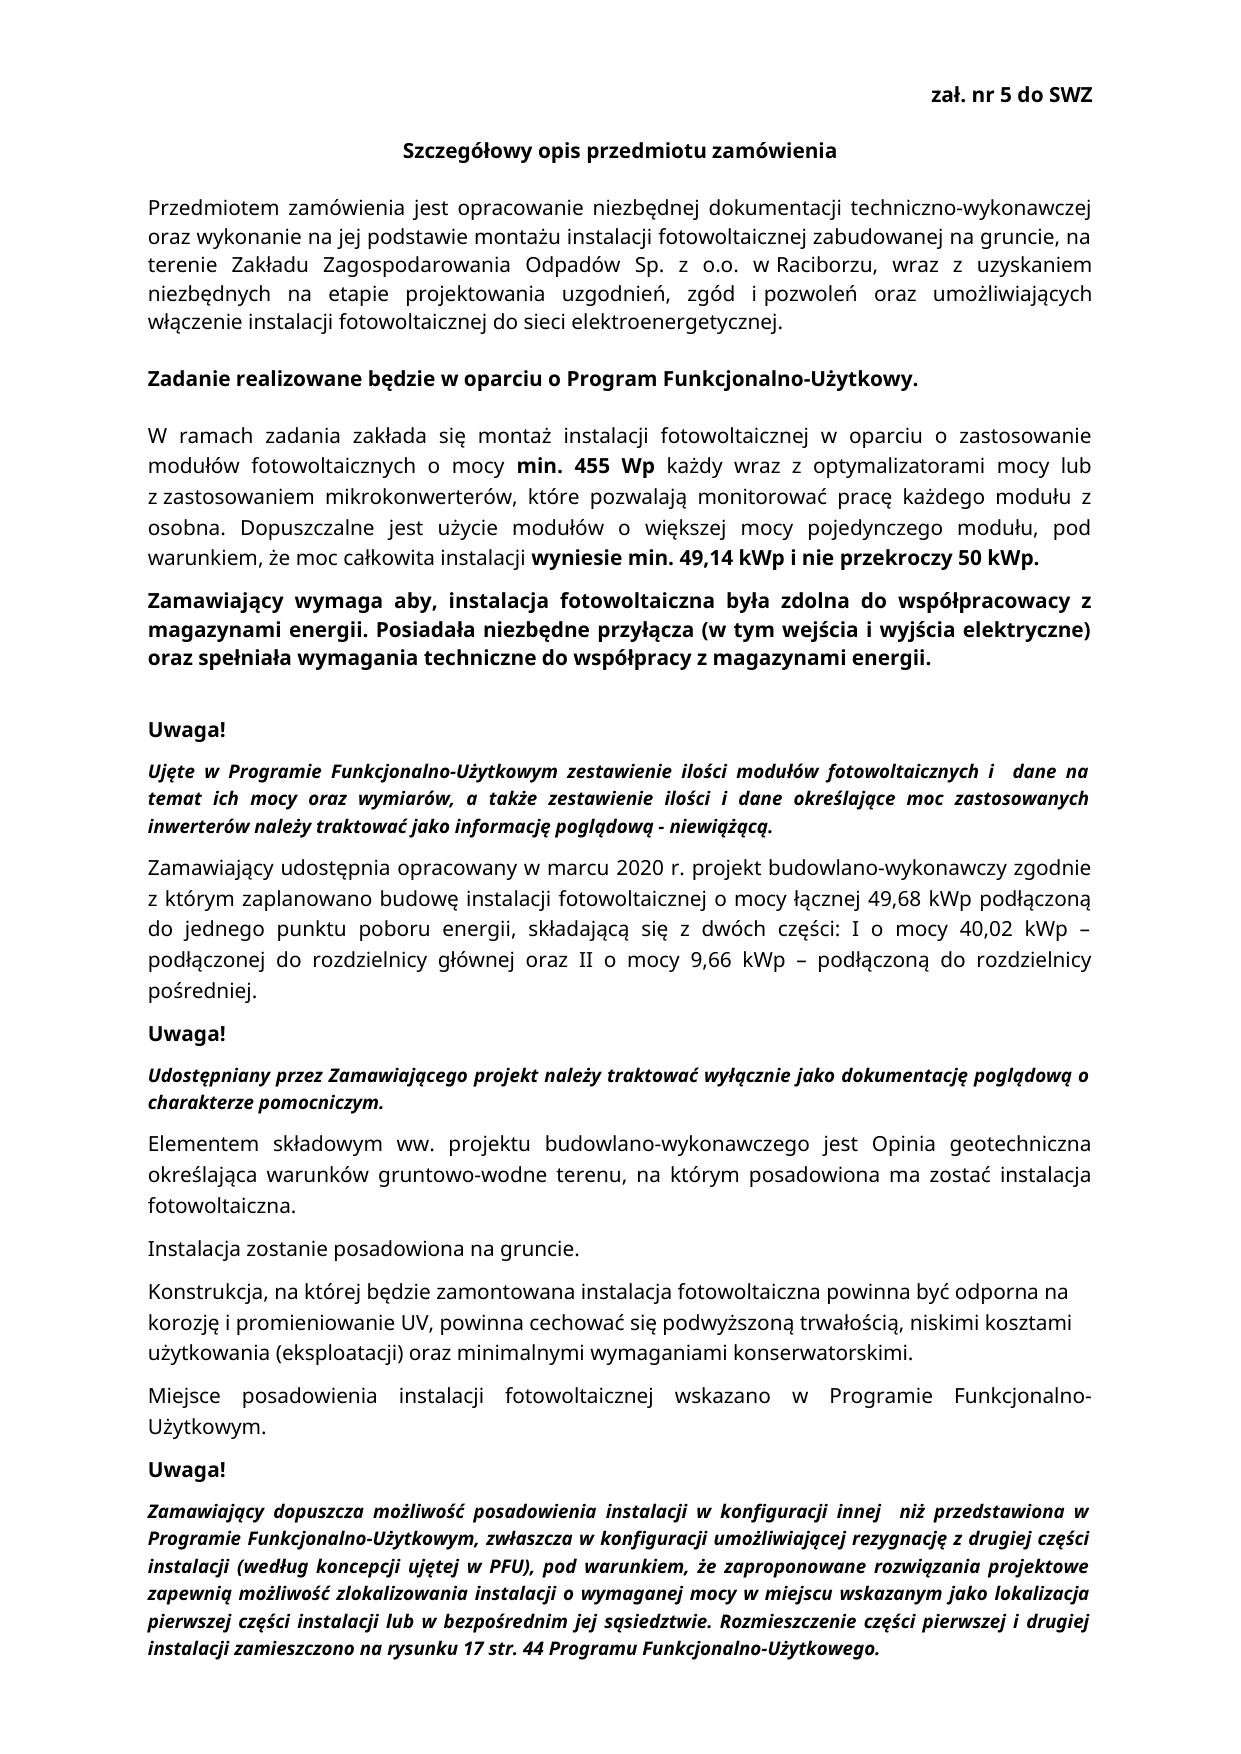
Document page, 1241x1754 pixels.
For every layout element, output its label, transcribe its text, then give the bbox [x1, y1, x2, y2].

text Przedmiotem zamówienia jest opracowanie niezbędnej dokumentacji techniczno-wykonawczej oraz wykonanie na jej podstawie montażu instalacji fotowoltaicznej zabudowanej na gruncie, na terenie Zakładu Zagospodarowania Odpadów Sp. z o.o. w Raciborzu, wraz z uzyskaniem niezbędnych na etapie projektowania uzgodnień, zgód i pozwoleń oraz umożliwiających włączenie instalacji fotowoltaicznej do sieci elektroenergetycznej. [148, 193, 1092, 336]
text Zamawiający udostępnia opracowany w marcu 2020 r. projekt budowlano-wykonawczy zgodnie z którym zaplanowano budowę instalacji fotowoltaicznej o mocy łącznej 49,68 kWp podłączoną do jednego punktu poboru energii, składającą się z dwóch części: I o mocy 40,02 kWp – podłączonej do rozdzielnicy głównej oraz II o mocy 9,66 kWp – podłączoną do rozdzielnicy pośredniej. [148, 853, 1092, 1004]
text zał. nr 5 do SWZ [148, 80, 1092, 108]
text Elementem składowym ww. projektu budowlano-wykonawczego jest Opinia geotechniczna określająca warunków gruntowo-wodne terenu, na którym posadowiona ma zostać instalacja fotowoltaiczna. [148, 1129, 1092, 1219]
text W ramach zadania zakłada się montaż instalacji fotowoltaicznej w oparciu o zastosowanie modułów fotowoltaicznych o mocy min. 455 Wp każdy wraz z optymalizatorami mocy lub z zastosowaniem mikrokonwerterów, które pozwalają monitorować pracę każdego modułu z osobna. Dopuszczalne jest użycie modułów o większej mocy pojedynczego modułu, pod warunkiem, że moc całkowita instalacji wyniesie min. 49,14 kWp i nie przekroczy 50 kWp. [148, 421, 1092, 572]
text Uwaga! [148, 1455, 1092, 1483]
text Instalacja zostanie posadowiona na gruncie. [148, 1234, 1092, 1262]
text Szczegółowy opis przedmiotu zamówienia [148, 137, 1092, 165]
text Uwaga! [148, 715, 1092, 743]
text Ujęte w Programie Funkcjonalno-Użytkowym zestawienie ilości modułów fotowoltaicznych i dane na temat ich mocy oraz wymiarów, a także zestawienie ilości i dane określające moc zastosowanych inwerterów należy traktować jako informację poglądową - niewiążącą. [148, 758, 1092, 839]
text Uwaga! [148, 1019, 1092, 1047]
text Zamawiający dopuszcza możliwość posadowienia instalacji w konfiguracji innej niż przedstawiona w Programie Funkcjonalno-Użytkowym, zwłaszcza w konfiguracji umożliwiającej rezygnację z drugiej części instalacji (według koncepcji ujętej w PFU), pod warunkiem, że zaproponowane rozwiązania projektowe zapewnią możliwość zlokalizowania instalacji o wymaganej mocy w miejscu wskazanym jako lokalizacja pierwszej części instalacji lub w bezpośrednim jej sąsiedztwie. Rozmieszczenie części pierwszej i drugiej instalacji zamieszczono na rysunku 17 str. 44 Programu Funkcjonalno-Użytkowego. [148, 1498, 1092, 1661]
text Udostępniany przez Zamawiającego projekt należy traktować wyłącznie jako dokumentację poglądową o charakterze pomocniczym. [148, 1062, 1092, 1115]
text Zadanie realizowane będzie w oparciu o Program Funkcjonalno-Użytkowy. [148, 364, 1092, 393]
text Miejsce posadowienia instalacji fotowoltaicznej wskazano w Programie Funkcjonalno-Użytkowym. [148, 1381, 1092, 1440]
text Konstrukcja, na której będzie zamontowana instalacja fotowoltaiczna powinna być odporna na korozję i promieniowanie UV, powinna cechować się podwyższoną trwałością, niskimi kosztami użytkowania (eksploatacji) oraz minimalnymi wymaganiami konserwatorskimi. [148, 1277, 1092, 1367]
text Zamawiający wymaga aby, instalacja fotowoltaiczna była zdolna do współpracowacy z magazynami energii. Posiadała niezbędne przyłącza (w tym wejścia i wyjścia elektryczne) oraz spełniała wymagania techniczne do współpracy z magazynami energii. [148, 587, 1092, 672]
